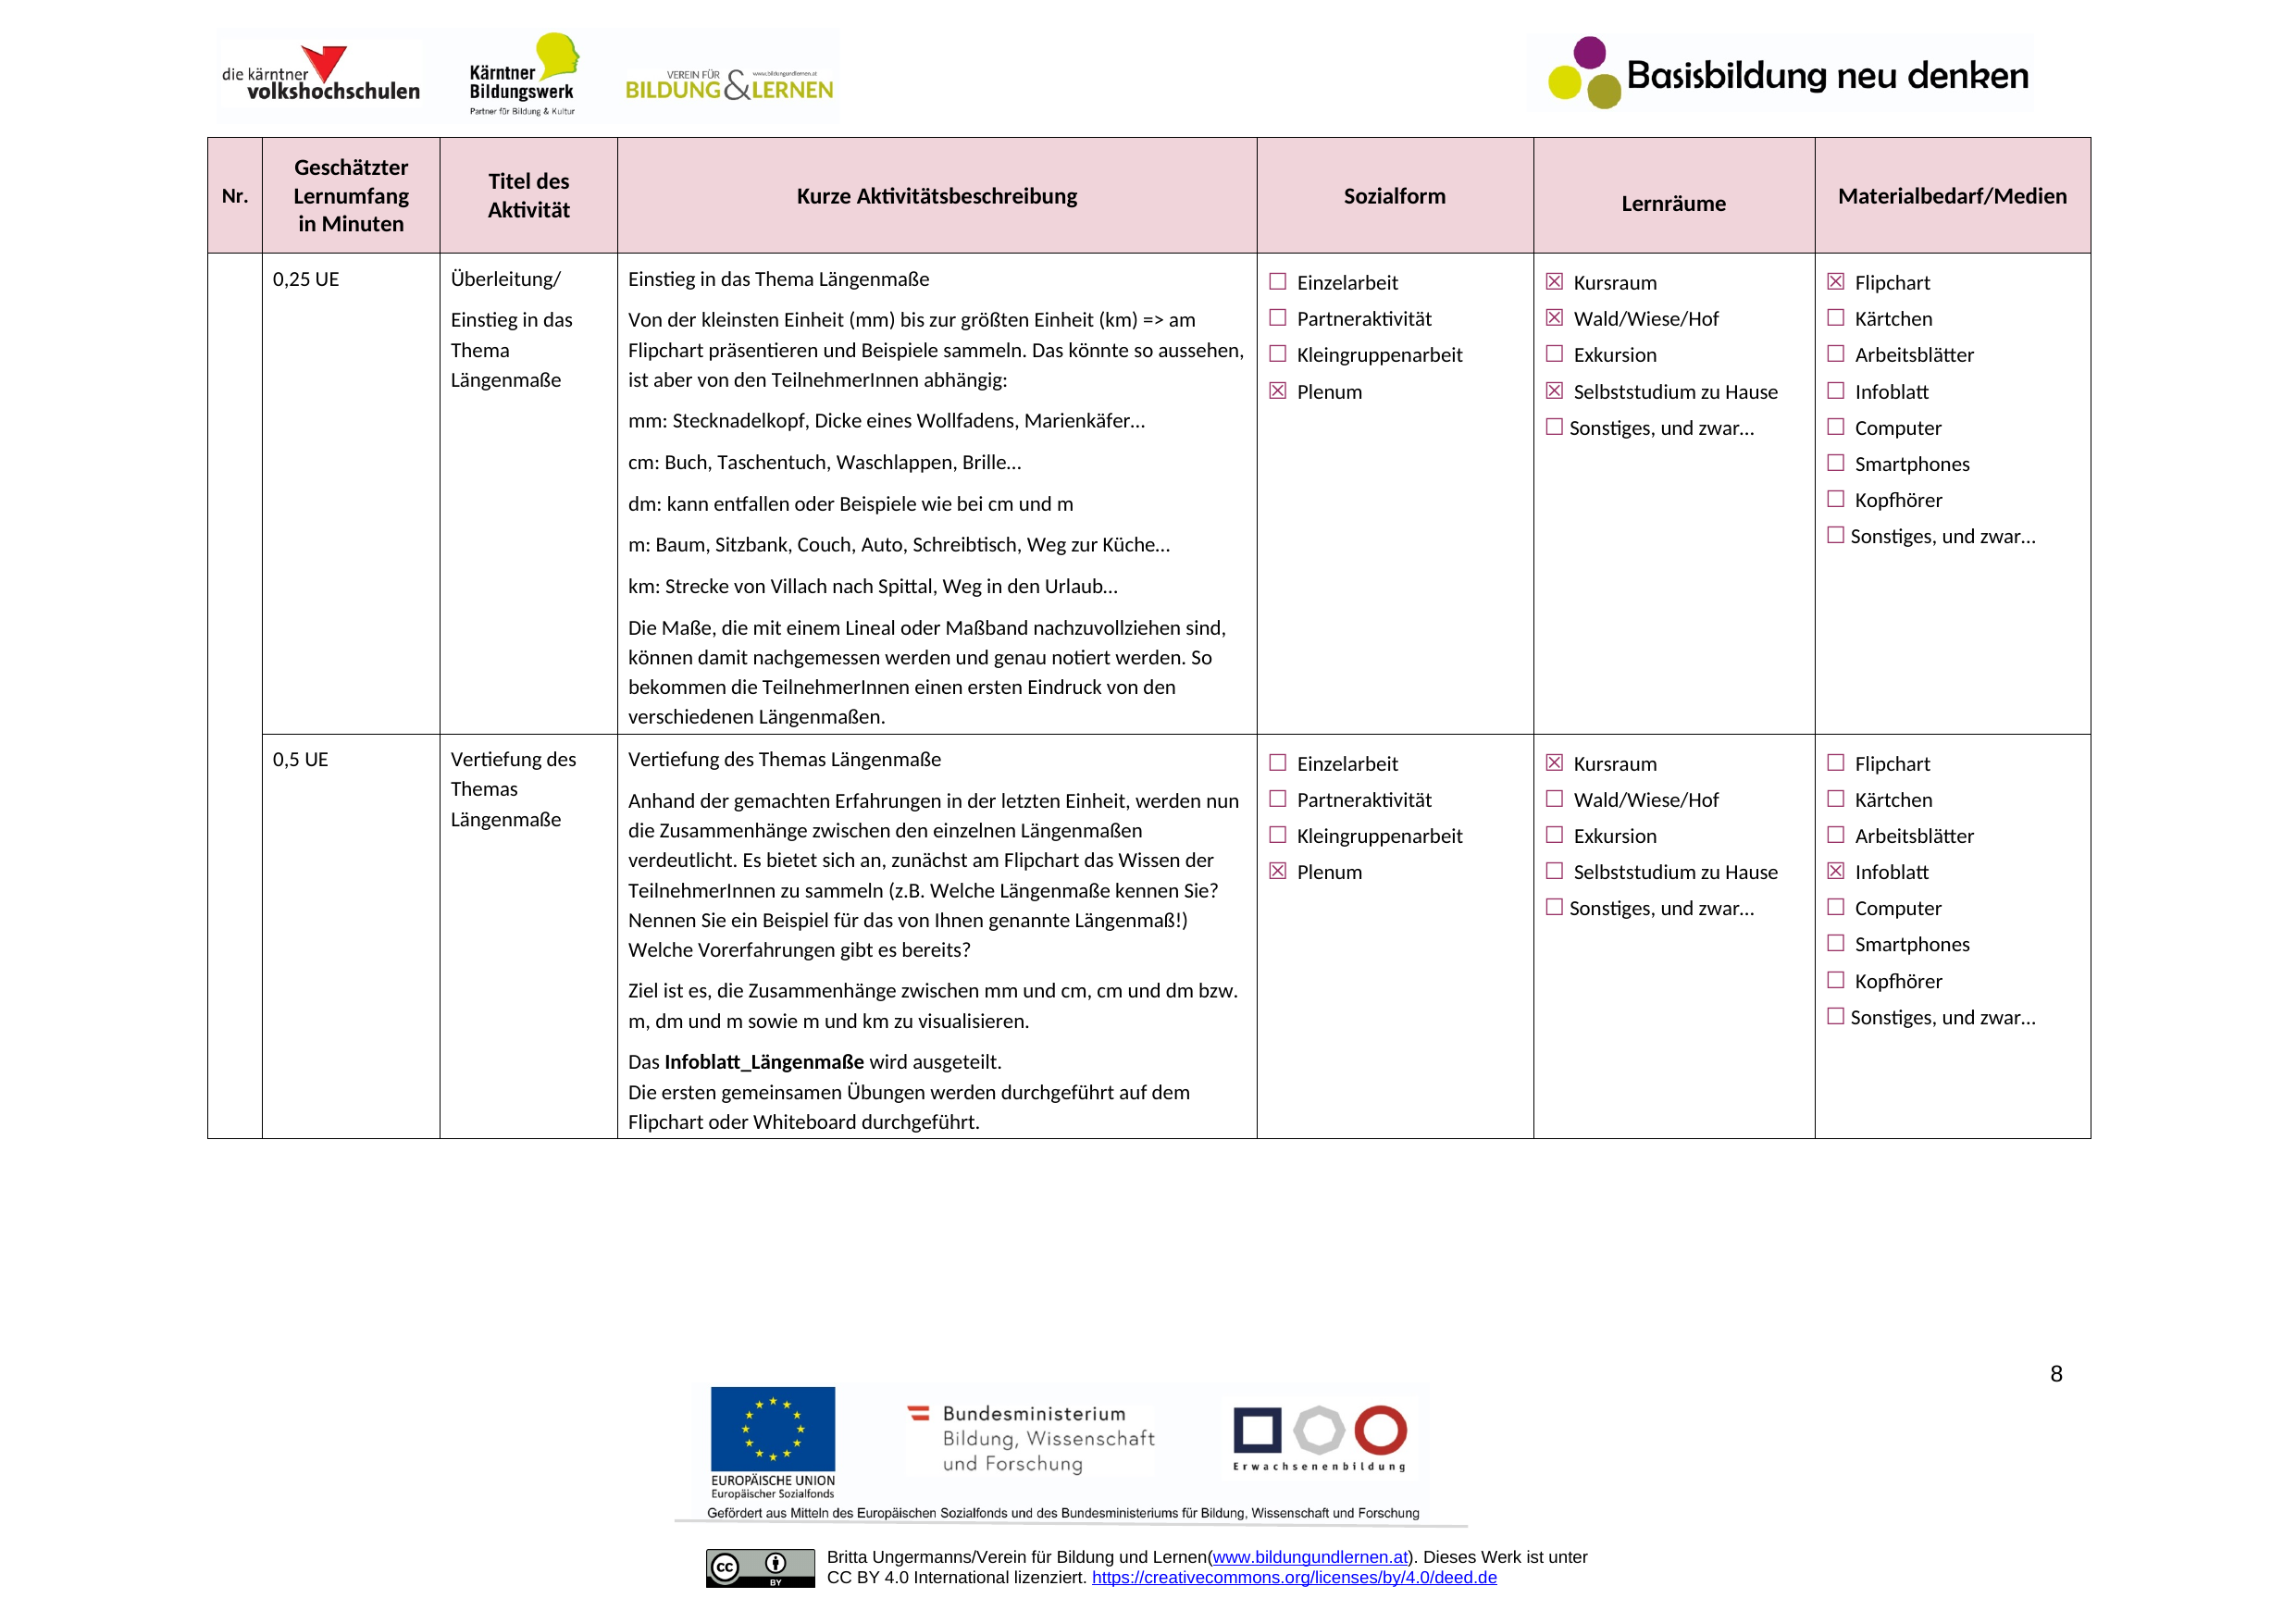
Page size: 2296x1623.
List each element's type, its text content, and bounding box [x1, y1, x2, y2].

table_header Kurze Aktivitätsbeschreibung [618, 138, 1257, 253]
table_header Nr. [208, 138, 262, 253]
picture [706, 1549, 815, 1588]
table_header Materialbedarf/Medien [1816, 138, 2091, 253]
table_cell 0,25 UE [263, 254, 440, 734]
table_cell Überleitung/ Einstieg in das Thema Längenmaße [441, 254, 617, 734]
table_cell Einzelarbeit Partneraktivität Kleingruppenarbeit Plenum [1258, 254, 1533, 734]
table_cell Einstieg in das Thema Längenmaße Von der kleinsten Einheit (mm) bis zur größten Einheit (km) => am Flipchart präsentieren und Beispiele sammeln. Das könnte so aussehen, ist aber von den TeilnehmerInnen abhängig: mm: Stecknadelkopf, Dicke eines Wollfadens, Marienkäfer… cm: Buch, Taschentuch, Waschlappen, Brille… dm: kann entfallen oder Beispiele wie bei cm und m m: Baum, Sitzbank, Couch, Auto, Schreibtisch, Weg zur Küche… km: Strecke von Villach nach Spittal, Weg in den Urlaub… Die Maße, die mit einem Lineal oder Maßband nachzuvollziehen sind, können damit nachgemessen werden und genau notiert werden. So bekommen die TeilnehmerInnen einen ersten Eindruck von den verschiedenen Längenmaßen. [618, 254, 1257, 734]
table_header Lernräume [1534, 138, 1815, 253]
table_header Geschätzter Lernumfang in Minuten [263, 138, 440, 253]
table_cell Kursraum Wald/Wiese/Hof Exkursion Selbststudium zu Hause Sonstiges, und zwar… [1534, 254, 1815, 734]
picture [1524, 33, 2034, 112]
table_cell Vertiefung des Themas Längenmaße Anhand der gemachten Erfahrungen in der letzten Einheit, werden nun die Zusammenhänge zwischen den einzelnen Längenmaßen verdeutlicht. Es bietet sich an, zunächst am Flipchart das Wissen der TeilnehmerInnen zu sammeln (z.B. Welche Längenmaße kennen Sie? Nennen Sie ein Beispiel für das von Ihnen genannte Längenmaß!) Welche Vorerfahrungen gibt es bereits? Ziel ist es, die Zusammenhänge zwischen mm und cm, cm und dm bzw. m, dm und m sowie m und km zu visualisieren. Das Infoblatt_Längenmaße wird ausgeteilt. Die ersten gemeinsamen Übungen werden durchgeführt auf dem Flipchart oder Whiteboard durchgeführt. [618, 735, 1257, 1138]
picture [691, 1382, 1430, 1524]
table_cell 2 [208, 254, 262, 1138]
table_header Sozialform [1258, 138, 1533, 253]
table_cell Vertiefung des Themas Längenmaße [441, 735, 617, 1138]
table_cell Kursraum Wald/Wiese/Hof Exkursion Selbststudium zu Hause Sonstiges, und zwar… [1534, 735, 1815, 1138]
table_cell 0,5 UE [263, 735, 440, 1138]
table_header Titel des Aktivität [441, 138, 617, 253]
table_cell Flipchart Kärtchen Arbeitsblätter Infoblatt Computer Smartphones Kopfhörer Sonstiges, und zwar… [1816, 735, 2091, 1138]
picture [215, 28, 839, 124]
table_cell Einzelarbeit Partneraktivität Kleingruppenarbeit Plenum [1258, 735, 1533, 1138]
table_cell Flipchart Kärtchen Arbeitsblätter Infoblatt Computer Smartphones Kopfhörer Sonstiges, und zwar… [1816, 254, 2091, 734]
